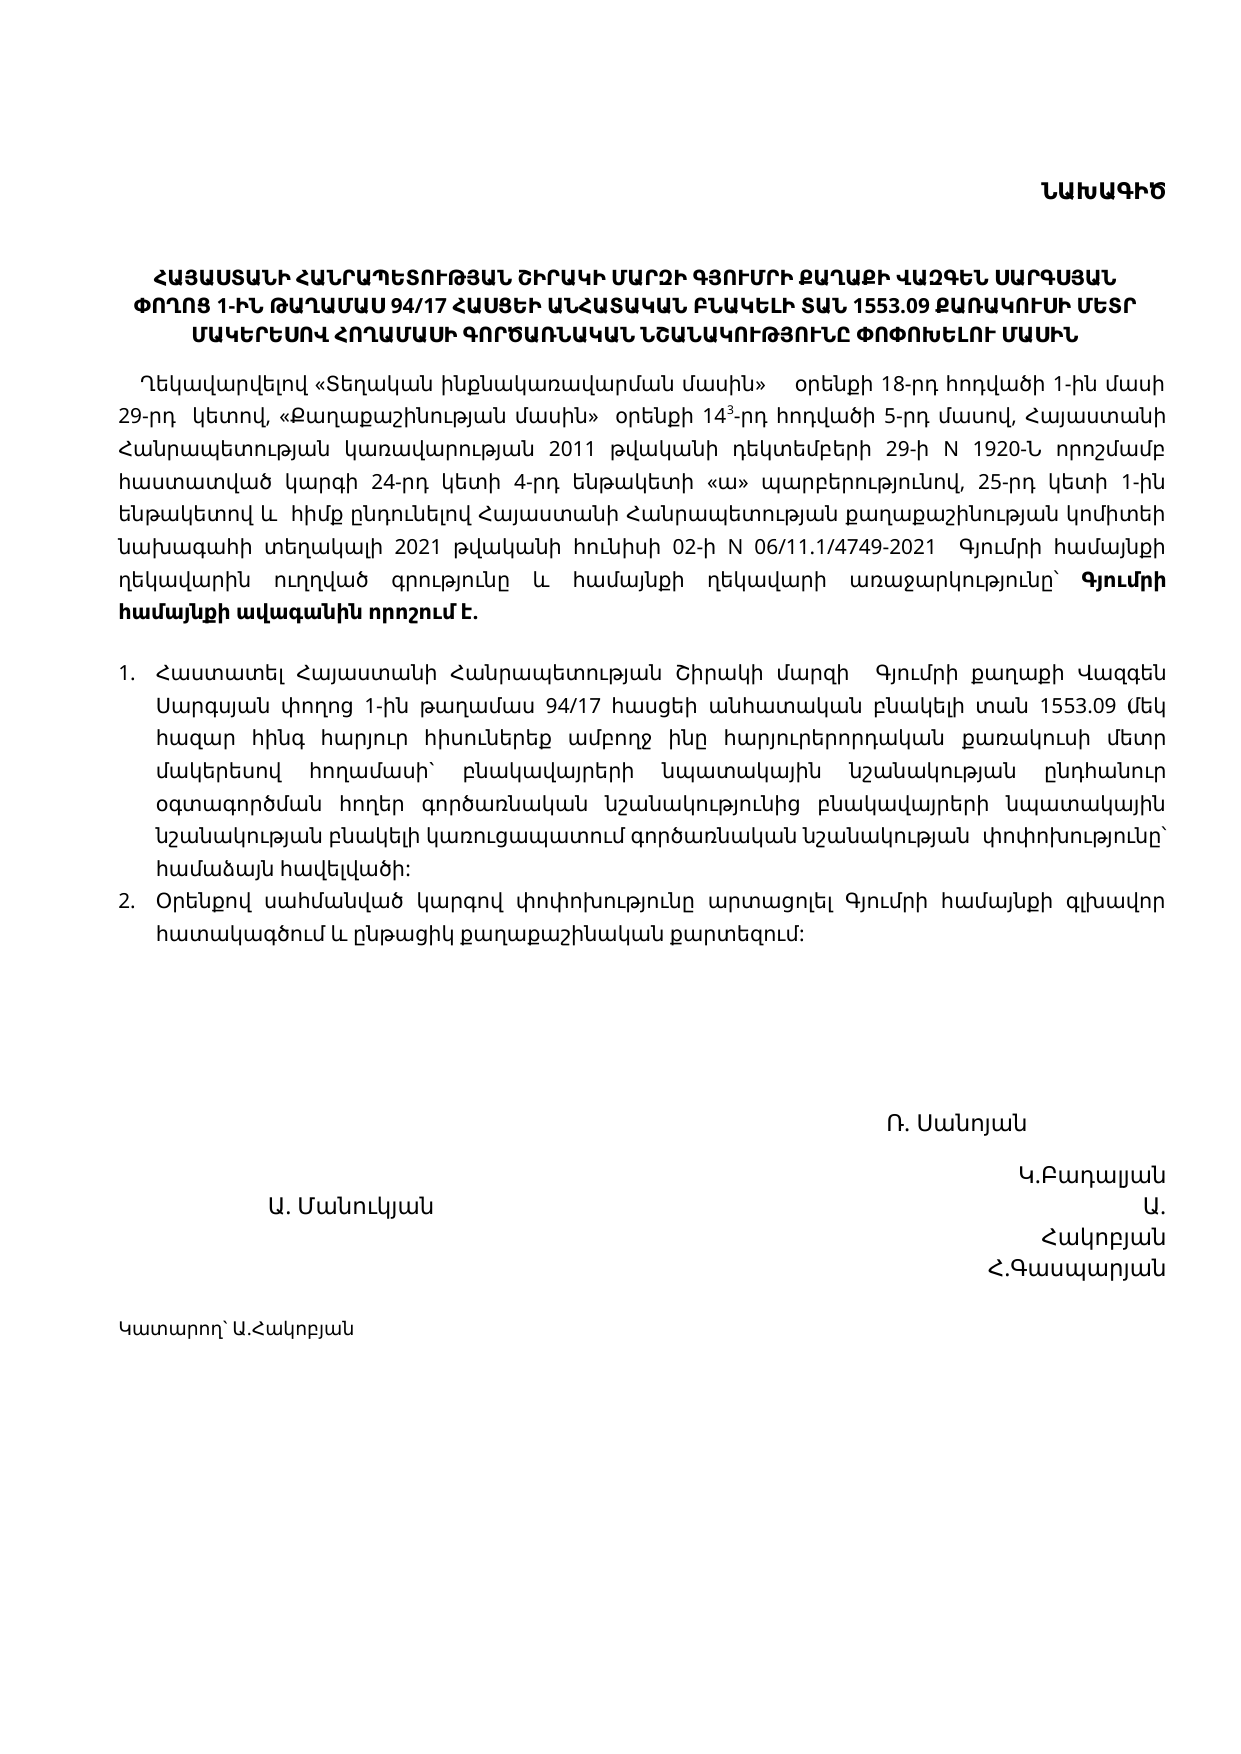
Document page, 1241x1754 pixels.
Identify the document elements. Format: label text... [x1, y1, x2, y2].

list Հաստատել Հայաստանի Հանրապետության Շիրակի մարզի Գյումրի քաղաքի Վազգեն Սարգսյան փողոց 1-ին թաղամաս 94/17 հասցեի անհատական բնակելի տան 1553.09 մեկ հազար հինգ հարյուր հիսուներեք ամբողջ ինը հարյուրերորդական քառակուսի մետր մակերեսով հողամասի` բնակավայրերի նպատակային նշանակության ընդհանուր օգտագործման հողեր գործառնական նշանակությունից բնակավայրերի նպատակային նշանակության բնակելի կառուցապատում գործառնական նշանակության փոփոխությունը՝ համաձայն հավելվածի: [118, 658, 1167, 882]
text ՀԱՅԱՍՏԱՆԻ ՀԱՆՐԱՊԵՏՈՒԹՅԱՆ ՇԻՐԱԿԻ ՄԱՐԶԻ ԳՅՈՒՄՐԻ ՔԱՂԱՔԻ ՎԱԶԳԵՆ ՍԱՐԳՍՅԱՆ ՓՈՂՈՑ 1-ԻՆ ԹԱՂԱՄԱՍ 94/17 ՀԱՍՑԵԻ ԱՆՀԱՏԱԿԱՆ ԲՆԱԿԵԼԻ ՏԱՆ 1553.09 ՔԱՌԱԿՈՒՍԻ ՄԵՏՐ ՄԱԿԵՐԵՍՈՎ ՀՈՂԱՄԱՍԻ ԳՈՐԾԱՌՆԱԿԱՆ ՆՇԱՆԱԿՈՒԹՅՈՒՆԸ ՓՈՓՈԽԵԼՈՒ ՄԱՍԻՆ [133, 263, 1137, 348]
text Կատարող` Ա.Հակոբյան [118, 1315, 1167, 1340]
text Հ.Գասպարյան [118, 1252, 1167, 1284]
list Օրենքով սահմանված կարգով փոփոխությունը արտացոլել Գյումրի համայնքի գլխավոր հատակագծում և ընթացիկ քաղաքաշինական քարտեզում: [118, 887, 1167, 948]
text Կ.Բադալյան [118, 1159, 1167, 1190]
text Ռ. Սանոյան [118, 1107, 1167, 1138]
text Ղեկավարվելով «Տեղական ինքնակառավարման մասին» օրենքի 18-րդ հոդվածի 1-ին մասի 29-րդ կետով, «Քաղաքաշինության մասին» օրենքի 143-րդ հոդվածի 5-րդ մասով, Հայաստանի Հանրապետության կառավարության 2011 թվականի դեկտեմբերի 29-ի N 1920-Ն որոշմամբ հաստատված կարգի 24-րդ կետի 4-րդ ենթակետի «ա» պարբերությունով, 25-րդ կետի 1-ին ենթակետով և հիմք ընդունելով Հայաստանի Հանրապետության քաղաքաշինության կոմիտեի նախագահի տեղակալի 2021 թվականի հունիսի 02-ի N 06/11.1/4749-2021 Գյումրի համայնքի ղեկավարին ուղղված գրությունը և համայնքի ղեկավարի առաջարկությունը՝ Գյումրի համայնքի ավագանին որոշում է. [118, 369, 1167, 626]
text Ա. Մանուկյան Ա. Հակոբյան [118, 1190, 1167, 1252]
text ՆԱԽԱԳԻԾ [118, 175, 1167, 206]
